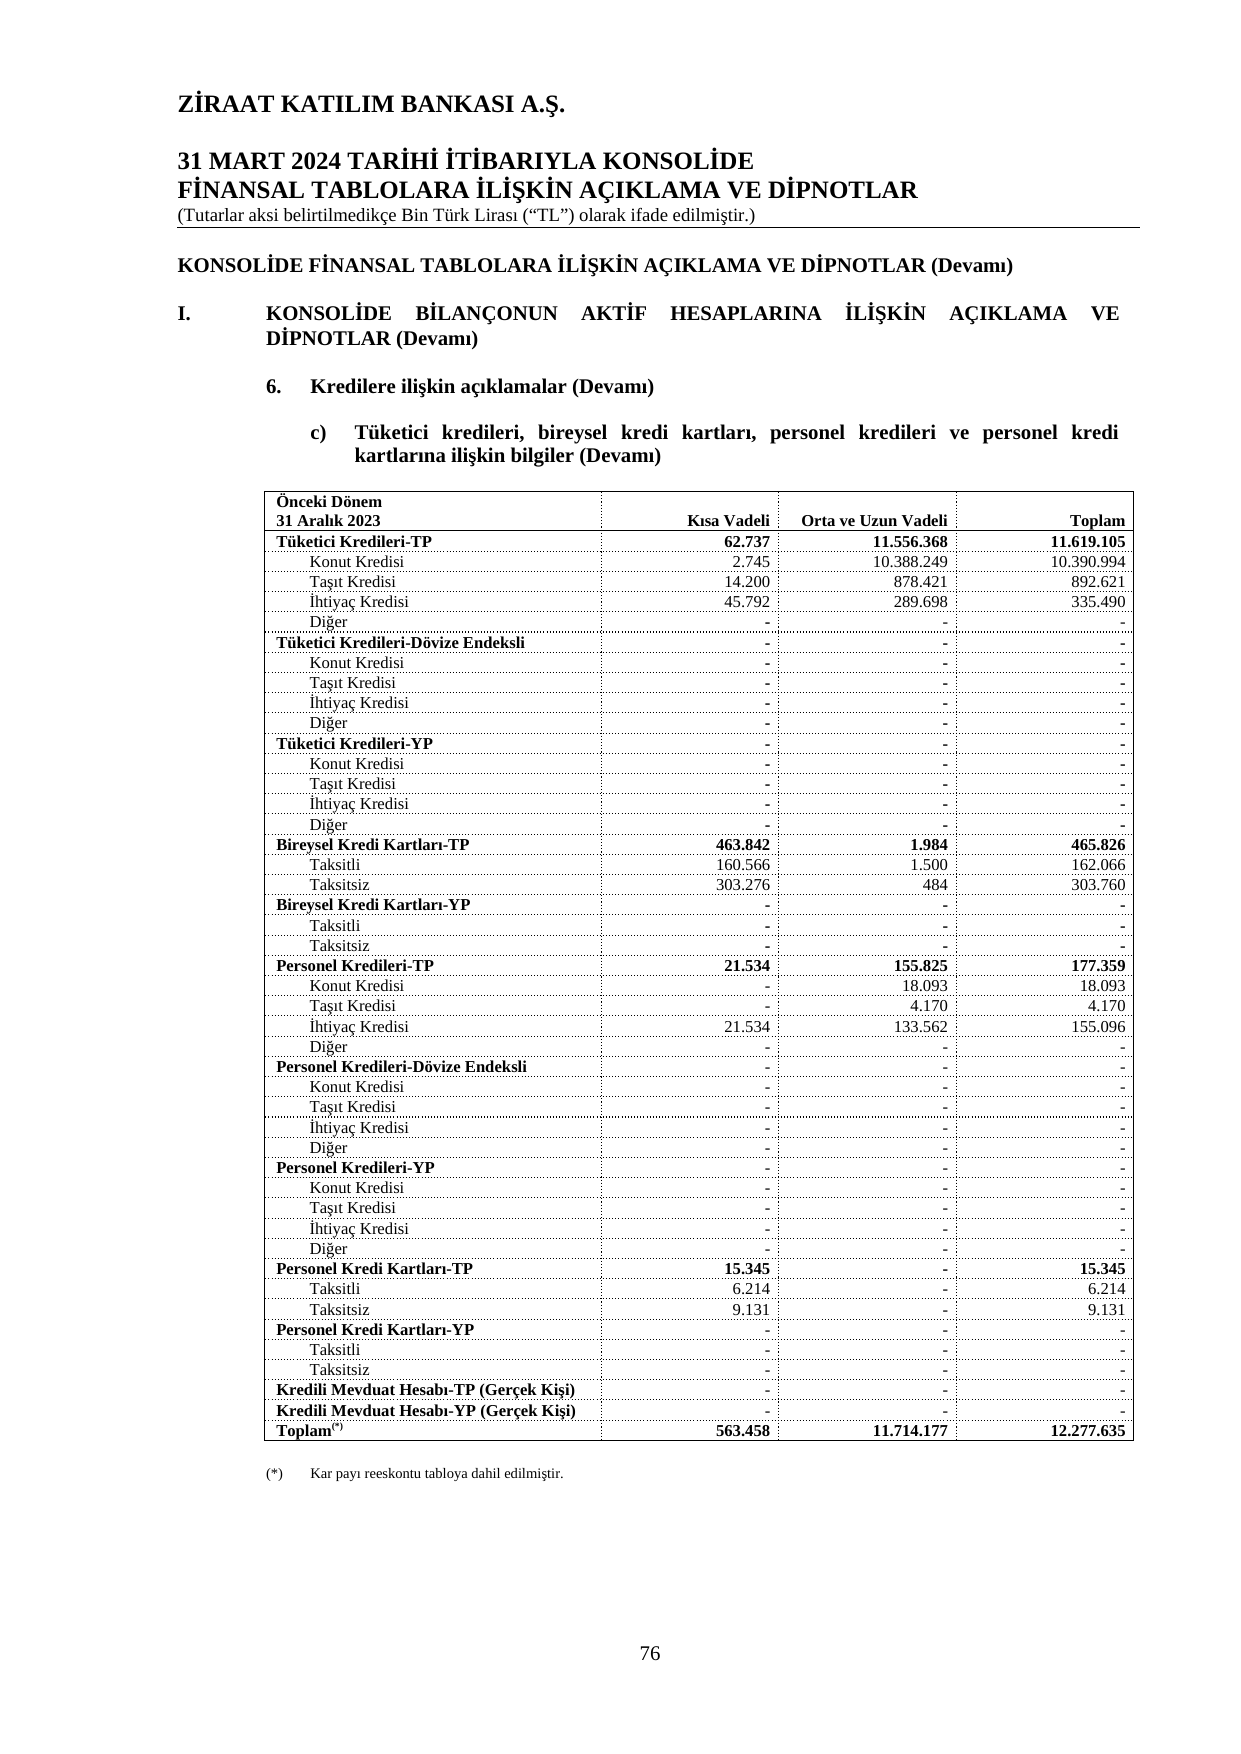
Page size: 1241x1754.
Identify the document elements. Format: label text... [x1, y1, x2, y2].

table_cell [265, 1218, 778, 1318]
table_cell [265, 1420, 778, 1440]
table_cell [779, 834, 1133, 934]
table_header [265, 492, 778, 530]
text I. KONSOLİDE BİLANÇONUN AKTİF HESAPLARINA İLİŞKİN AÇIKLAMA VE DİPNOTLAR (Devamı) [177, 301, 1120, 349]
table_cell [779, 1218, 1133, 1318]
list Kredilere ilişkin açıklamalar (Devamı) [266, 373, 1122, 398]
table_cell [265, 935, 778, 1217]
text (*) Kar payı reeskontu tabloya dahil edilmiştir. [266, 1465, 1122, 1482]
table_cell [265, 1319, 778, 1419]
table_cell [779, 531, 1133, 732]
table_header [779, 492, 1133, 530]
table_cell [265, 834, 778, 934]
text KONSOLİDE FİNANSAL TABLOLARA İLİŞKİN AÇIKLAMA VE DİPNOTLAR (Devamı) [177, 255, 1122, 277]
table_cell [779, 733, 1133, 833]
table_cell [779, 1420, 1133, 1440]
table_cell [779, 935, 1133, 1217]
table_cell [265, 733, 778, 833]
text c) Tüketici kredileri, bireysel kredi kartları, personel kredileri ve personel kredi kartlarına ilişkin bilgiler (Devamı) [310, 422, 1120, 467]
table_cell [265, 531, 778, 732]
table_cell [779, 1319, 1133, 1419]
